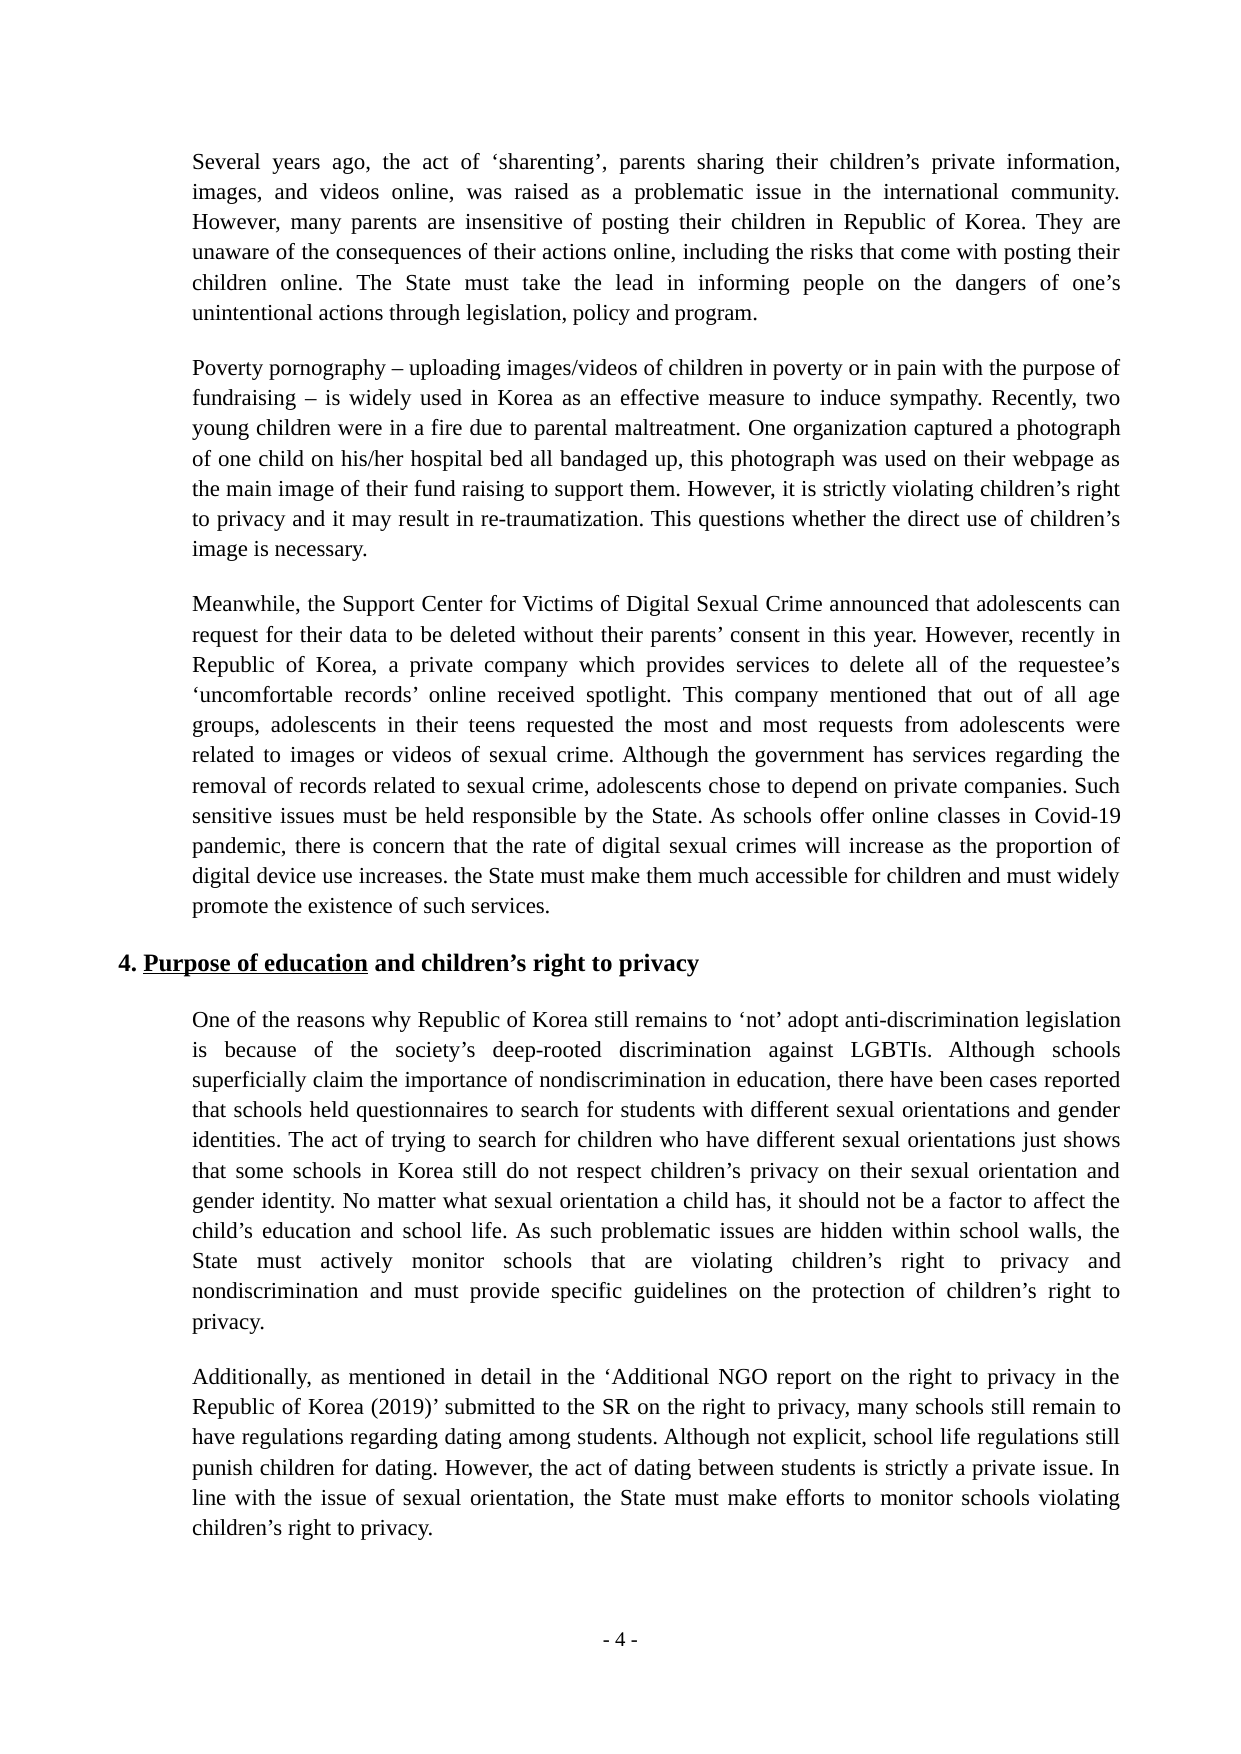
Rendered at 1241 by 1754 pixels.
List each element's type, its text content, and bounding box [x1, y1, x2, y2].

text Meanwhile, the Support Center for Victims of Digital Sexual Crime announced that adolescents can request for their data to be deleted without their parents’ consent in this year. However, recently in Republic of Korea, a private company which provides services to delete all of the requestee’s ‘uncomfortable records’ online received spotlight. This company mentioned that out of all age groups, adolescents in their teens requested the most and most requests from adolescents were related to images or videos of sexual crime. Although the government has services regarding the removal of records related to sexual crime, adolescents chose to depend on private companies. Such sensitive issues must be held responsible by the State. As schools offer online classes in Covid-19 pandemic, there is concern that the rate of digital sexual crimes will increase as the proportion of digital device use increases. the State must make them much accessible for children and must widely promote the existence of such services. [192, 590, 1122, 919]
text Several years ago, the act of ‘sharenting’, parents sharing their children’s private information, images, and videos online, was raised as a problematic issue in the international community. However, many parents are insensitive of posting their children in Republic of Korea. They are unaware of the consequences of their actions online, including the risks that come with posting their children online. The State must take the lead in informing people on the dangers of one’s unintentional actions through legislation, policy and program. [192, 148, 1122, 325]
text Additionally, as mentioned in detail in the ‘Additional NGO report on the right to privacy in the Republic of Korea (2019)’ submitted to the SR on the right to privacy, many schools still remain to have regulations regarding dating among students. Although not explicit, school life regulations still punish children for dating. However, the act of dating between students is strictly a private issue. In line with the issue of sexual orientation, the State must make efforts to monitor schools violating children’s right to privacy. [192, 1363, 1122, 1540]
text 4. Purpose of education and children’s right to privacy [118, 948, 1122, 976]
text One of the reasons why Republic of Korea still remains to ‘not’ adopt anti-discrimination legislation is because of the society’s deep-rooted discrimination against LGBTIs. Although schools superficially claim the importance of nondiscrimination in education, there have been cases reported that schools held questionnaires to search for students with different sexual orientations and gender identities. The act of trying to search for children who have different sexual orientations just shows that some schools in Korea still do not respect children’s privacy on their sexual orientation and gender identity. No matter what sexual orientation a child has, it should not be a factor to affect the child’s education and school life. As such problematic issues are hidden within school walls, the State must actively monitor schools that are violating children’s right to privacy and nondiscrimination and must provide specific guidelines on the protection of children’s right to privacy. [192, 1006, 1122, 1334]
text Poverty pornography – uploading images/videos of children in poverty or in pain with the purpose of fundraising – is widely used in Korea as an effective measure to induce sympathy. Recently, two young children were in a fire due to parental maltreatment. One organization captured a photograph of one child on his/her hospital bed all bandaged up, this photograph was used on their webpage as the main image of their fund raising to support them. However, it is strictly violating children’s right to privacy and it may result in re-traumatization. This questions whether the direct use of children’s image is necessary. [192, 354, 1122, 562]
